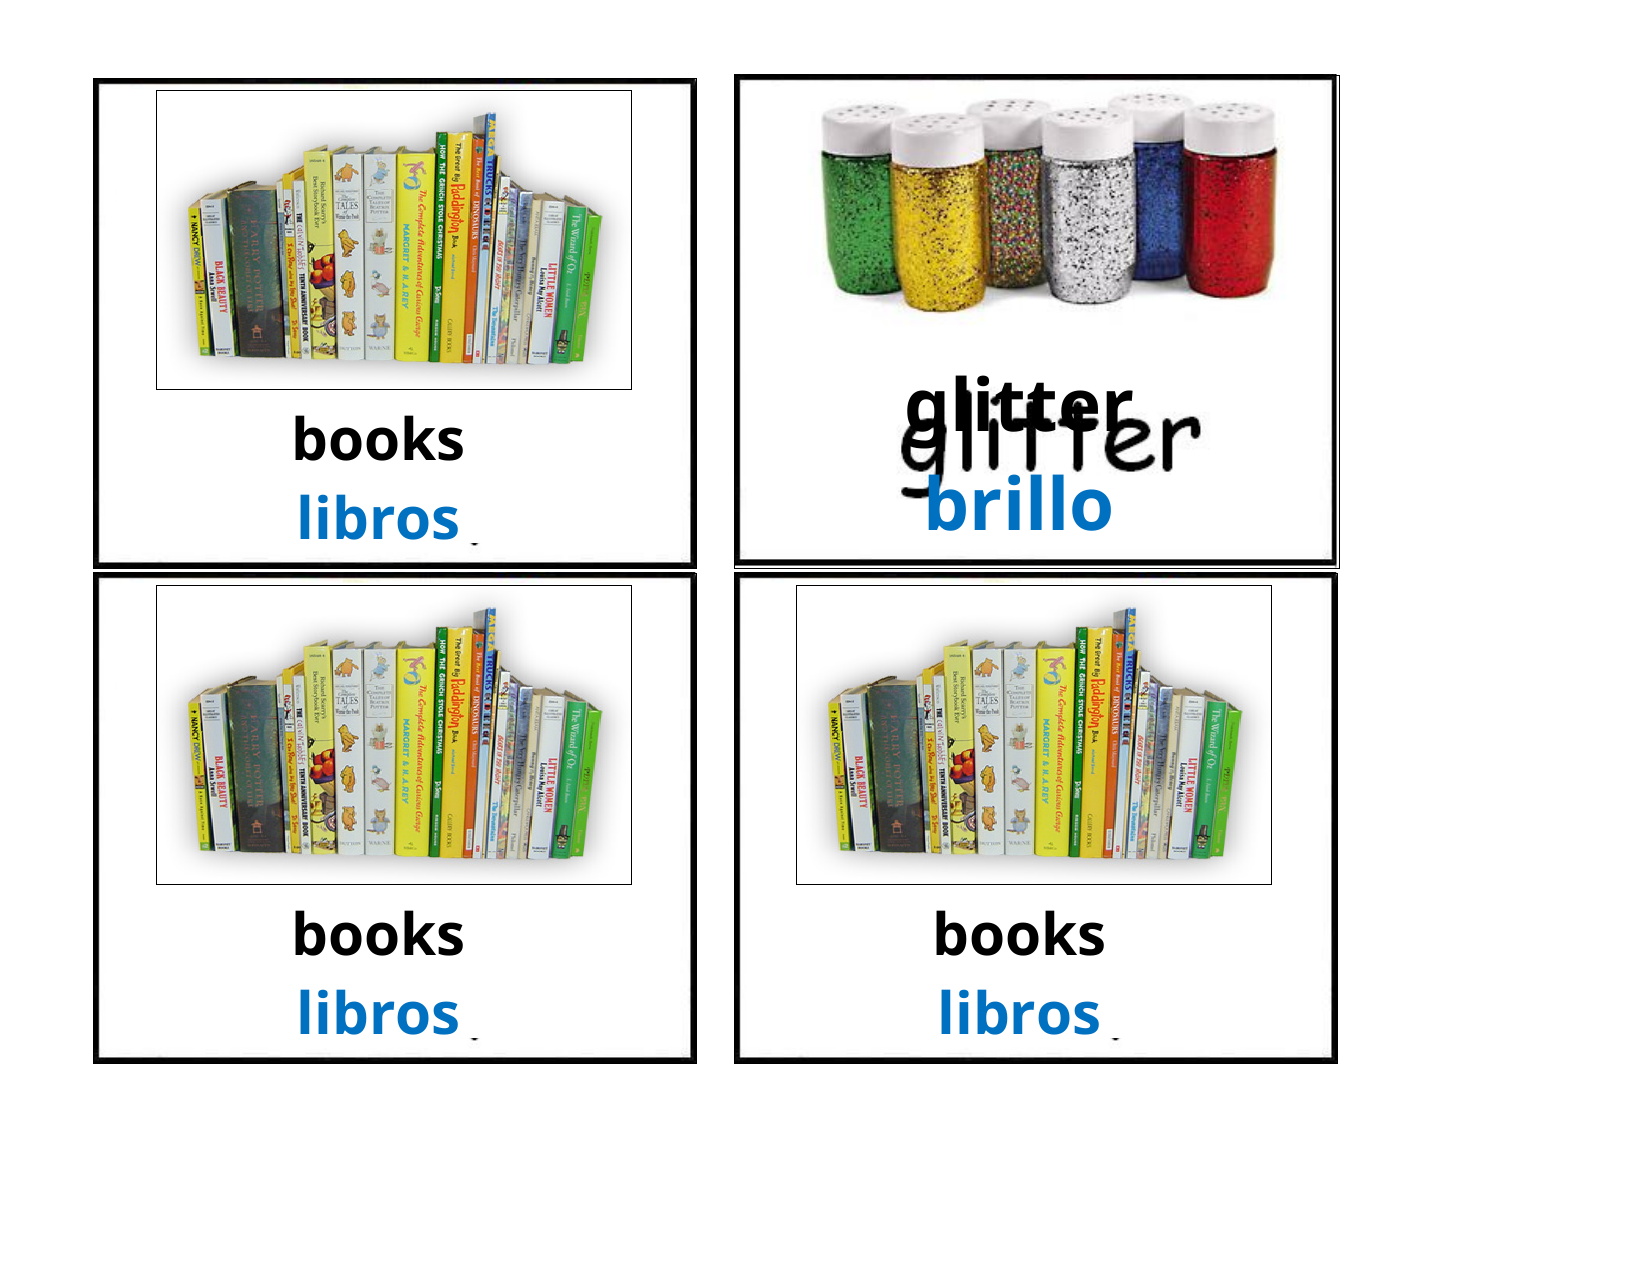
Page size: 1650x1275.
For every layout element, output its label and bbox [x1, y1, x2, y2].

picture [94, 574, 696, 1063]
picture [735, 76, 1339, 568]
picture [94, 79, 696, 568]
picture [735, 574, 1337, 1063]
